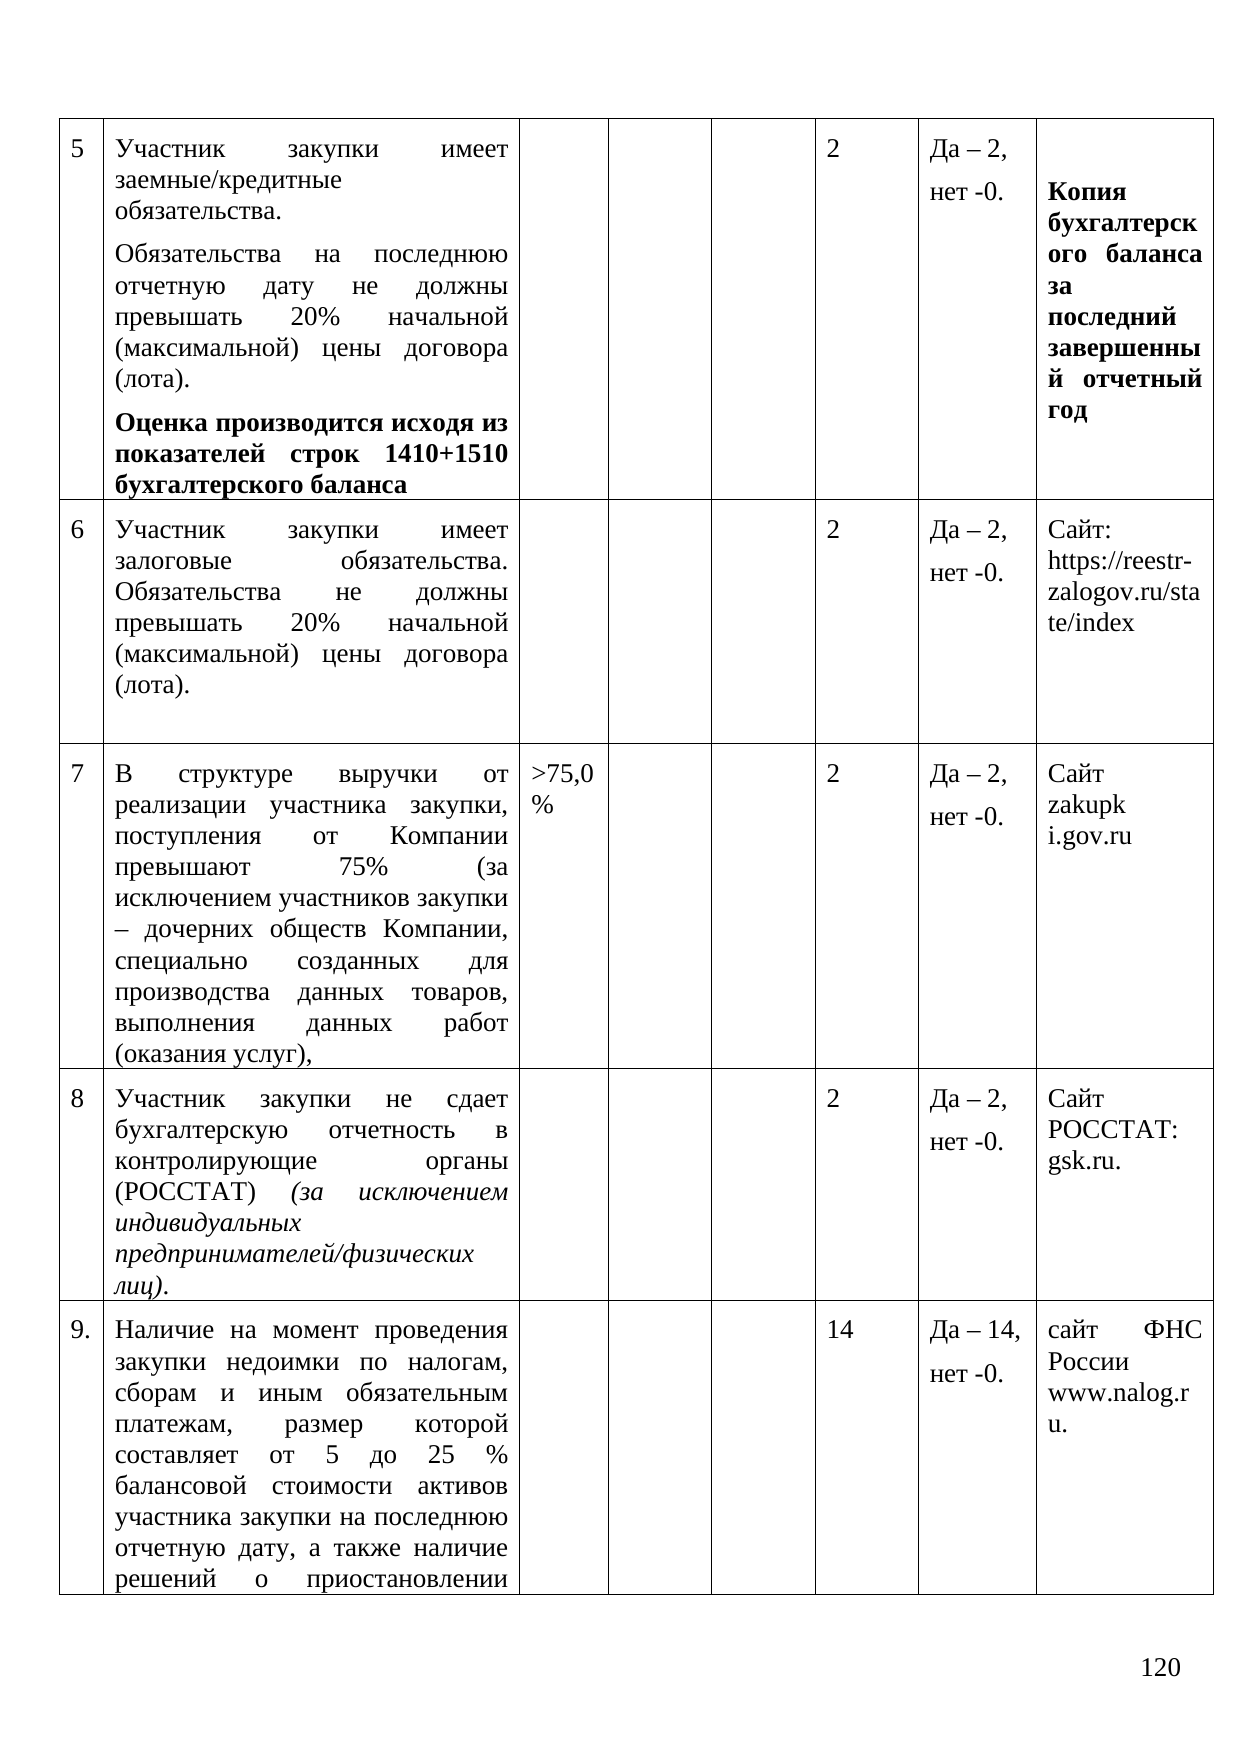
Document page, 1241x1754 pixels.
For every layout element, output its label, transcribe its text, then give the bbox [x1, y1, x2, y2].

table_cell >75,0% [520, 744, 608, 1068]
table_cell [520, 1069, 608, 1300]
table_cell Участник закупки не сдает бухгалтерскую отчетность в контролирующие органы (РОССТАТ) (за исключением индивидуальных предпринимателей/физических лиц). [104, 1069, 519, 1300]
table_cell [609, 1301, 711, 1594]
table_cell 2 [816, 500, 918, 743]
table_cell Сайт РОССТАТ: gsk.ru. [1037, 1069, 1213, 1300]
table_cell Да – 2, нет -0. [919, 1069, 1036, 1300]
table_cell Да – 2, нет -0. [919, 500, 1036, 743]
table_cell Участник закупки имеет залоговые обязательства. Обязательства не должны превышать 20% начальной (максимальной) цены договора (лота). [104, 500, 519, 743]
table_cell [712, 500, 815, 743]
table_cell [104, 1301, 519, 1594]
table_cell В структуре выручки от реализации участника закупки, поступления от Компании превышают 75% (за исключением участников закупки – дочерних обществ Компании, специально созданных для производства данных товаров, выполнения данных работ (оказания услуг), [104, 744, 519, 1068]
table_cell 2 [816, 744, 918, 1068]
table_cell Да – 14, нет -0. [919, 1301, 1036, 1594]
table_cell [712, 744, 815, 1068]
table_cell [609, 744, 711, 1068]
table_cell 6 [60, 500, 103, 743]
table_cell Сайт: https://reestr-zalogov.ru/state/index [1037, 500, 1213, 743]
table_cell [520, 119, 608, 499]
table_cell 5 [60, 119, 103, 499]
table_cell 14 [816, 1301, 918, 1594]
table_cell 2 [816, 119, 918, 499]
table_cell Сайт zakupki.gov.ru [1037, 744, 1213, 1068]
table_cell [712, 1301, 815, 1594]
table_cell [609, 500, 711, 743]
table_cell [609, 1069, 711, 1300]
table_cell 9. [60, 1301, 103, 1594]
table_cell Участник закупки имеет заемные/кредитные обязательства. Обязательства на последнюю отчетную дату не должны превышать 20% начальной (максимальной) цены договора (лота). Оценка производится исходя из показателей строк 1410+1510 бухгалтерского баланса [104, 119, 519, 499]
table_cell Да – 2, нет -0. [919, 744, 1036, 1068]
table_cell [712, 119, 815, 499]
table_cell Копия бухгалтерского баланса за последний завершенный отчетный год [1037, 119, 1213, 499]
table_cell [1037, 1301, 1213, 1594]
table_cell 2 [816, 1069, 918, 1300]
table_cell 8 [60, 1069, 103, 1300]
table_cell 7 [60, 744, 103, 1068]
table_cell Да – 2, нет -0. [919, 119, 1036, 499]
table_cell [609, 119, 711, 499]
table_cell [712, 1069, 815, 1300]
table_cell [520, 1301, 608, 1594]
table_cell [520, 500, 608, 743]
